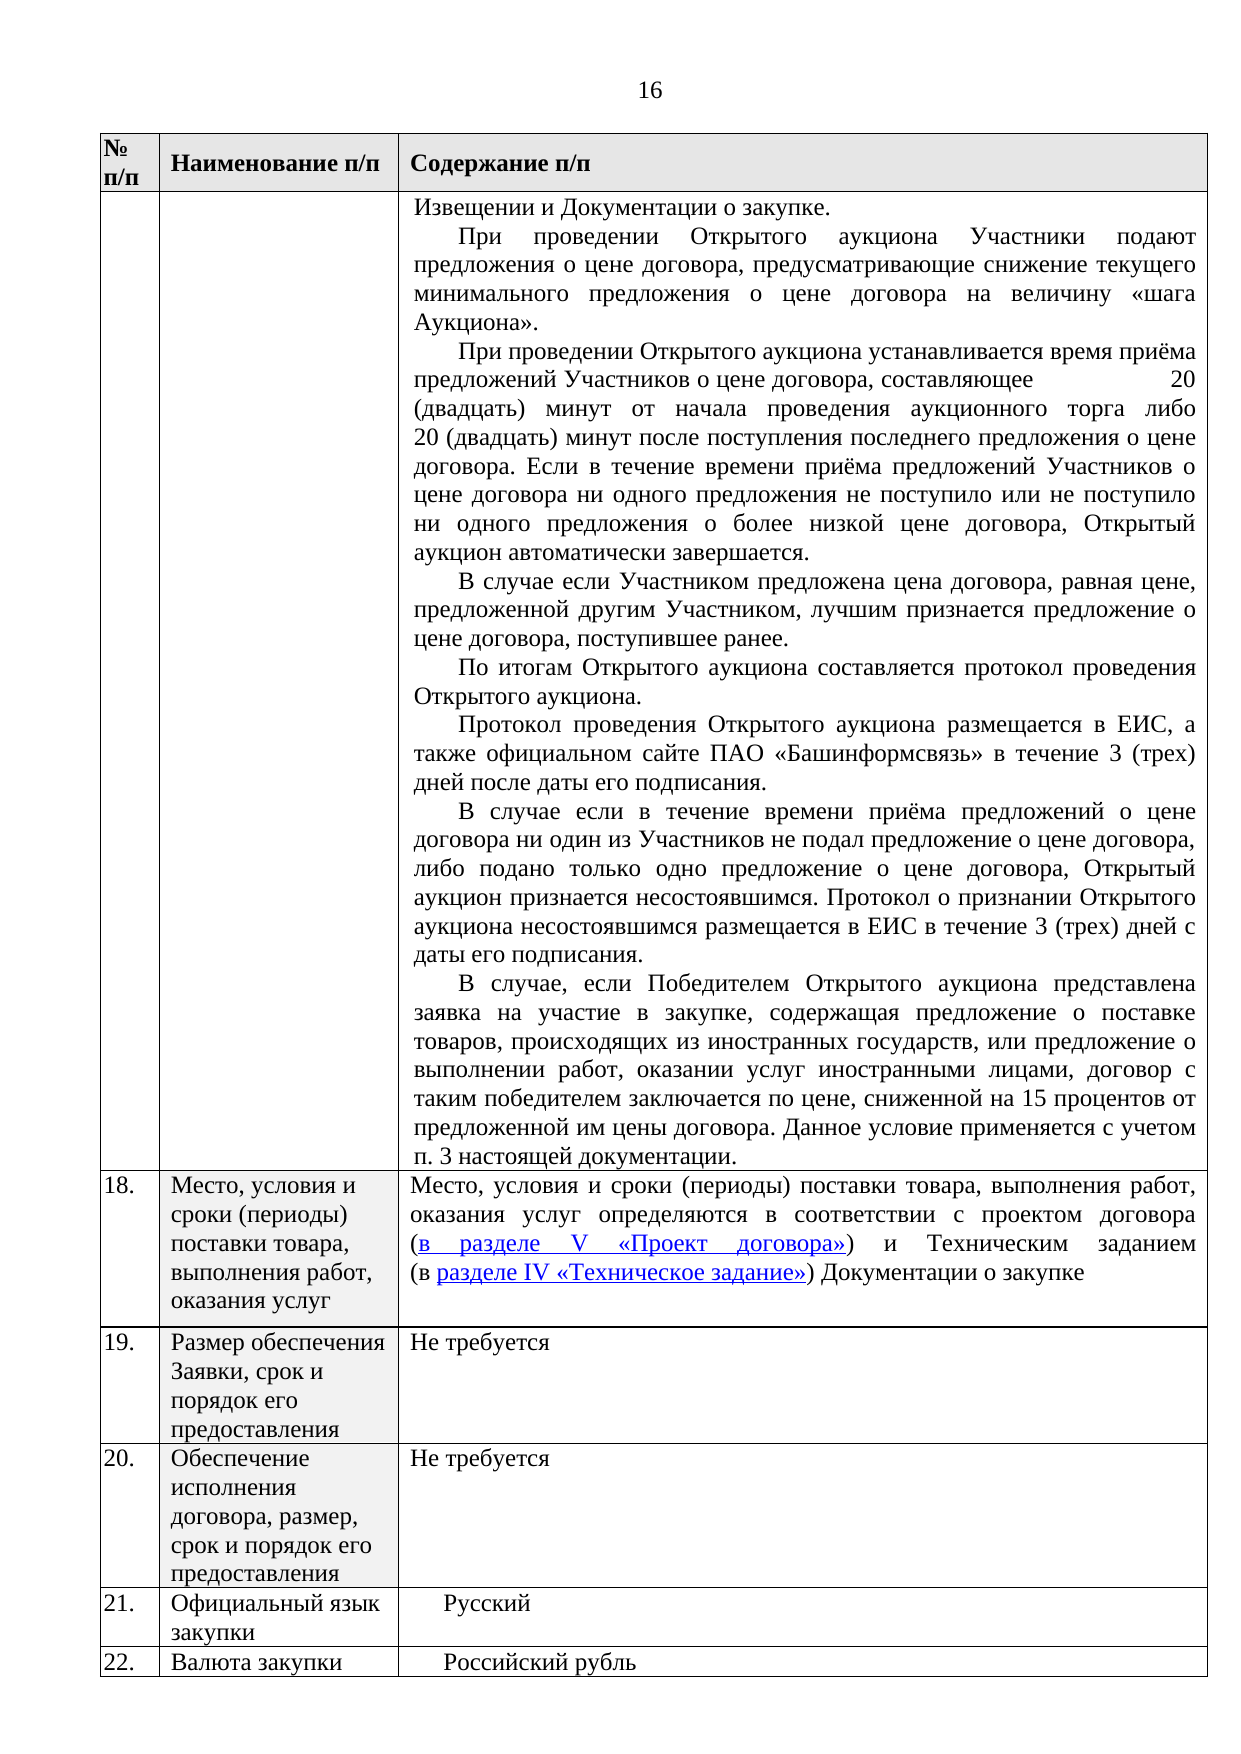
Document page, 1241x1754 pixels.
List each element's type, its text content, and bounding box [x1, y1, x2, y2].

table_cell Размер обеспечения Заявки, срок и порядок его предоставления [160, 1328, 398, 1442]
table_cell Русский [399, 1588, 1207, 1646]
table_cell Место, условия и сроки (периоды) поставки товара, выполнения работ, оказания услуг [160, 1171, 398, 1326]
table_cell Официальный язык закупки [160, 1588, 398, 1646]
table_header Содержание п/п [399, 134, 1207, 191]
table_cell Российский рубль [399, 1647, 1207, 1676]
table_header № п/п [101, 134, 159, 191]
table_cell Не требуется [399, 1444, 1207, 1587]
table_cell [101, 1444, 159, 1587]
table_header Наименование п/п [160, 134, 398, 191]
table_cell Не требуется [399, 1328, 1207, 1442]
table_cell Обеспечение исполнения договора, размер, срок и порядок его предоставления [160, 1444, 398, 1587]
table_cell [399, 192, 1207, 1169]
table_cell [160, 192, 398, 1169]
table_cell [101, 1328, 159, 1442]
table_cell Валюта закупки [160, 1647, 398, 1676]
table_cell [101, 192, 159, 1169]
table_cell [101, 1171, 159, 1326]
table_cell Место, условия и сроки (периоды) поставки товара, выполнения работ, оказания услуг определяются в соответствии с проектом договора (в разделе V «Проект договора») и Техническим заданием (в разделе IV «Техническое задание») Документации о закупке [399, 1171, 1207, 1326]
table_cell [101, 1588, 159, 1646]
table_cell [101, 1647, 159, 1676]
